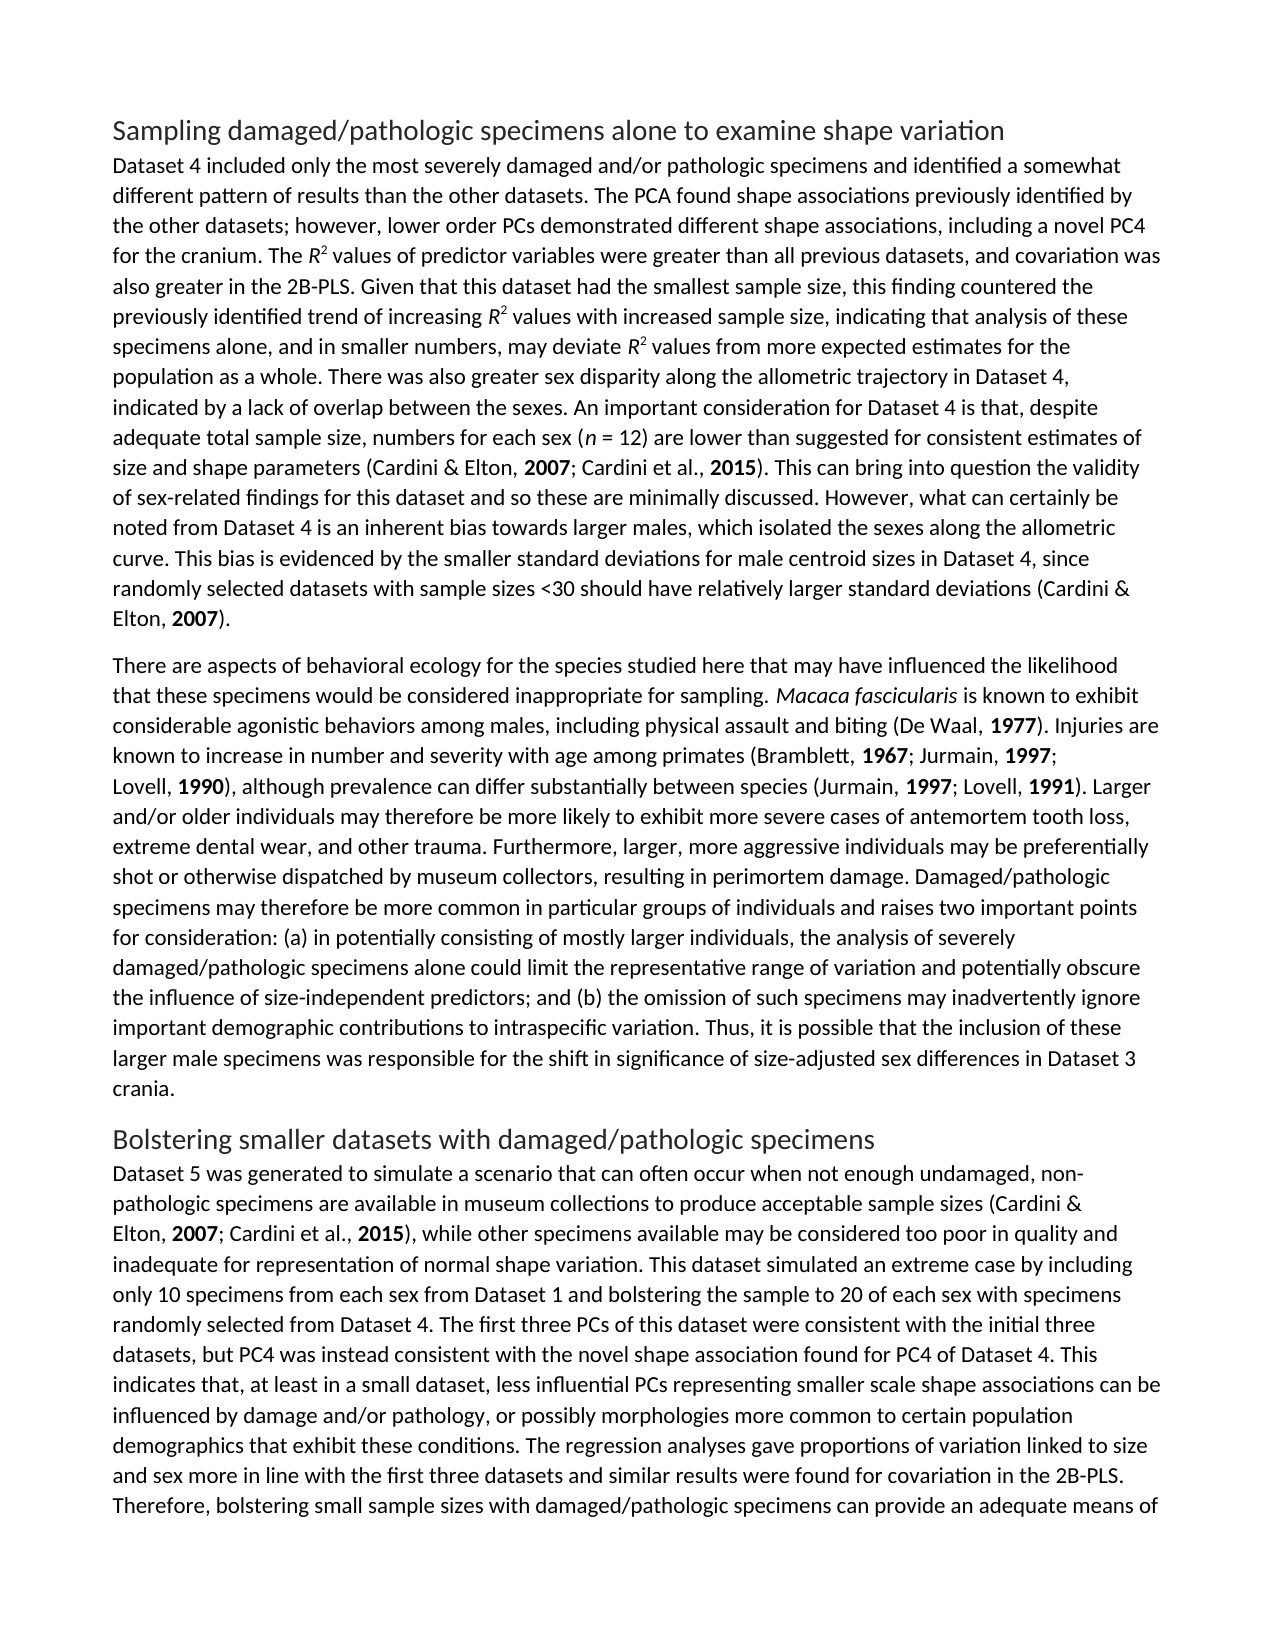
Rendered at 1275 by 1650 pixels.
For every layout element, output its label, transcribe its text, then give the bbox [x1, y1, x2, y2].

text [112, 1159, 1162, 1519]
text Dataset 4 included only the most severely damaged and/or pathologic specimens and identified a somewhat different pattern of results than the other datasets. The PCA found shape associations previously identified by the other datasets; however, lower order PCs demonstrated different shape associations, including a novel PC4 for the cranium. The R2 values of predictor variables were greater than all previous datasets, and covariation was also greater in the 2B-PLS. Given that this dataset had the smallest sample size, this finding countered the previously identified trend of increasing R2 values with increased sample size, indicating that analysis of these specimens alone, and in smaller numbers, may deviate R2 values from more expected estimates for the population as a whole. There was also greater sex disparity along the allometric trajectory in Dataset 4, indicated by a lack of overlap between the sexes. An important consideration for Dataset 4 is that, despite adequate total sample size, numbers for each sex (n = 12) are lower than suggested for consistent estimates of size and shape parameters (Cardini & Elton, 2007; Cardini et al., 2015). This can bring into question the validity of sex-related findings for this dataset and so these are minimally discussed. However, what can certainly be noted from Dataset 4 is an inherent bias towards larger males, which isolated the sexes along the allometric curve. This bias is evidenced by the smaller standard deviations for male centroid sizes in Dataset 4, since randomly selected datasets with sample sizes <30 should have relatively larger standard deviations (Cardini & Elton, 2007). [112, 151, 1162, 632]
subtitle Bolstering smaller datasets with damaged/pathologic specimens [112, 1121, 1162, 1156]
subtitle Sampling damaged/pathologic specimens alone to examine shape variation [112, 112, 1162, 148]
text There are aspects of behavioral ecology for the species studied here that may have influenced the likelihood that these specimens would be considered inappropriate for sampling. Macaca fascicularis is known to exhibit considerable agonistic behaviors among males, including physical assault and biting (De Waal, 1977). Injuries are known to increase in number and severity with age among primates (Bramblett, 1967; Jurmain, 1997; Lovell, 1990), although prevalence can differ substantially between species (Jurmain, 1997; Lovell, 1991). Larger and/or older individuals may therefore be more likely to exhibit more severe cases of antemortem tooth loss, extreme dental wear, and other trauma. Furthermore, larger, more aggressive individuals may be preferentially shot or otherwise dispatched by museum collectors, resulting in perimortem damage. Damaged/pathologic specimens may therefore be more common in particular groups of individuals and raises two important points for consideration: (a) in potentially consisting of mostly larger individuals, the analysis of severely damaged/pathologic specimens alone could limit the representative range of variation and potentially obscure the influence of size-independent predictors; and (b) the omission of such specimens may inadvertently ignore important demographic contributions to intraspecific variation. Thus, it is possible that the inclusion of these larger male specimens was responsible for the shift in significance of size-adjusted sex differences in Dataset 3 crania. [112, 651, 1162, 1102]
